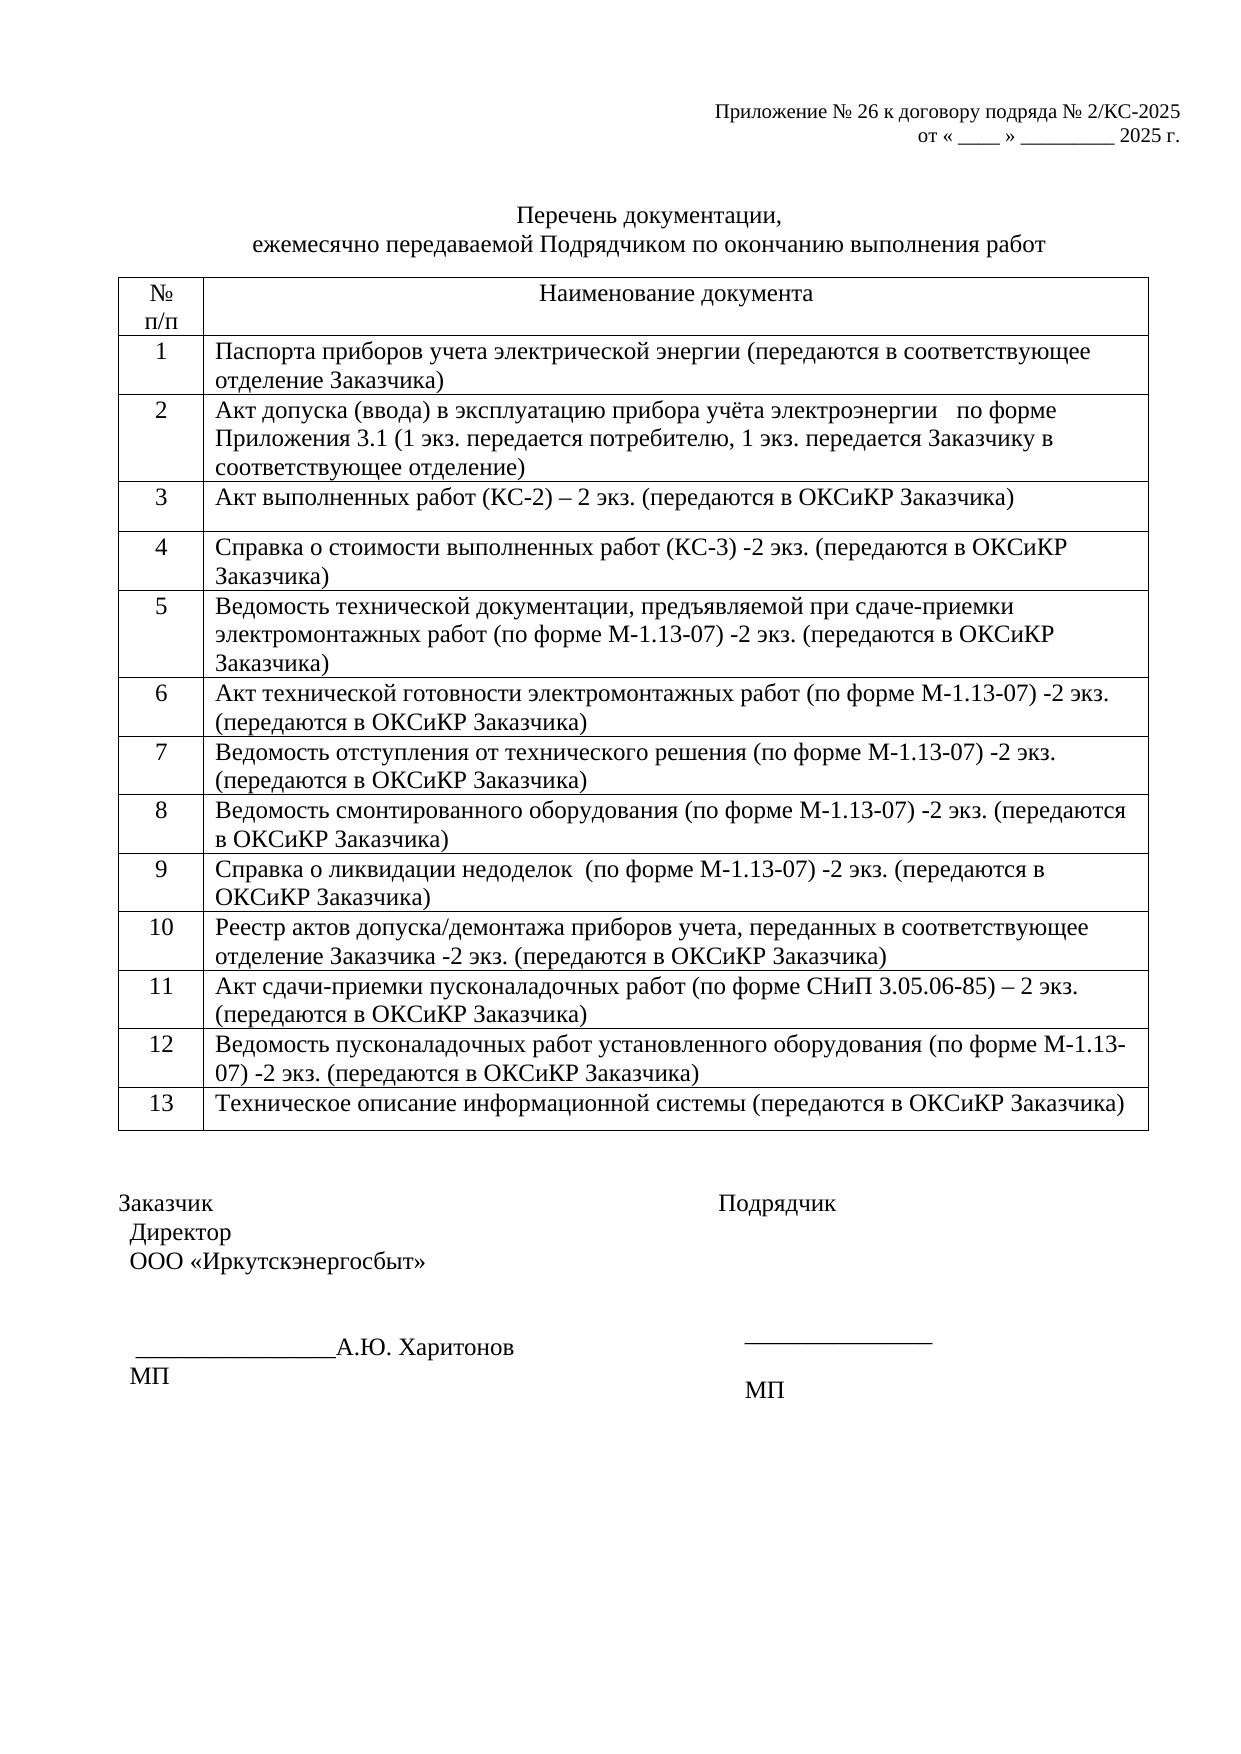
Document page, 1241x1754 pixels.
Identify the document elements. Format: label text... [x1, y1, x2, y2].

table_cell Паспорта приборов учета электрической энергии (передаются в соответствующее отделение Заказчика) [204, 336, 1148, 394]
table_header Директор ООО «Иркутскэнергосбыт» ________________А.Ю. Харитонов МП [118, 1217, 664, 1491]
table_cell 7 [119, 737, 203, 794]
table_cell Акт допуска (ввода) в эксплуатацию прибора учёта электроэнергии по форме Приложения 3.1 (1 экз. передается потребителю, 1 экз. передается Заказчику в соответствующее отделение) [204, 395, 1148, 481]
table_cell Справка о ликвидации недоделок (по форме М-1.13-07) -2 экз. (передаются в ОКСиКР Заказчика) [204, 854, 1148, 911]
table_header № п/п [119, 278, 203, 335]
subtitle от « ____ » _________ 2025 г. [118, 123, 1180, 147]
table_cell Справка о стоимости выполненных работ (КС-3) -2 экз. (передаются в ОКСиКР Заказчика) [204, 532, 1148, 590]
text ежемесячно передаваемой Подрядчиком по окончанию выполнения работ [118, 229, 1180, 257]
table_cell Ведомость технической документации, предъявляемой при сдаче-приемки электромонтажных работ (по форме М-1.13-07) -2 экз. (передаются в ОКСиКР Заказчика) [204, 591, 1148, 677]
table_cell 6 [119, 678, 203, 736]
table_cell 5 [119, 591, 203, 677]
table_cell 13 [119, 1088, 203, 1130]
subtitle Приложение № 26 к договору подряда № 2/КС-2025 [118, 99, 1180, 123]
table_cell Ведомость пусконаладочных работ установленного оборудования (по форме М-1.13-07) -2 экз. (передаются в ОКСиКР Заказчика) [204, 1029, 1148, 1087]
table_cell 10 [119, 912, 203, 970]
table_cell 4 [119, 532, 203, 590]
table_cell 3 [119, 482, 203, 531]
table_cell 8 [119, 795, 203, 853]
text Перечень документации, [118, 200, 1180, 229]
table_header _______________ МП [665, 1217, 1152, 1491]
table_cell Реестр актов допуска/демонтажа приборов учета, переданных в соответствующее отделение Заказчика -2 экз. (передаются в ОКСиКР Заказчика) [204, 912, 1148, 970]
table_cell Ведомость отступления от технического решения (по форме М-1.13-07) -2 экз. (передаются в ОКСиКР Заказчика) [204, 737, 1148, 794]
table_cell 1 [119, 336, 203, 394]
text Заказчик Подрядчик [118, 1188, 1180, 1217]
table_cell 12 [119, 1029, 203, 1087]
table_cell 11 [119, 971, 203, 1028]
table_cell Техническое описание информационной системы (передаются в ОКСиКР Заказчика) [204, 1088, 1148, 1130]
table_cell Акт технической готовности электромонтажных работ (по форме М-1.13-07) -2 экз. (передаются в ОКСиКР Заказчика) [204, 678, 1148, 736]
table_cell 2 [119, 395, 203, 481]
table_cell Акт сдачи-приемки пусконаладочных работ (по форме СНиП 3.05.06-85) – 2 экз. (передаются в ОКСиКР Заказчика) [204, 971, 1148, 1028]
table_cell 9 [119, 854, 203, 911]
table_header Наименование документа [204, 278, 1148, 335]
table_cell Ведомость смонтированного оборудования (по форме М-1.13-07) -2 экз. (передаются в ОКСиКР Заказчика) [204, 795, 1148, 853]
table_cell Акт выполненных работ (КС-2) – 2 экз. (передаются в ОКСиКР Заказчика) [204, 482, 1148, 531]
